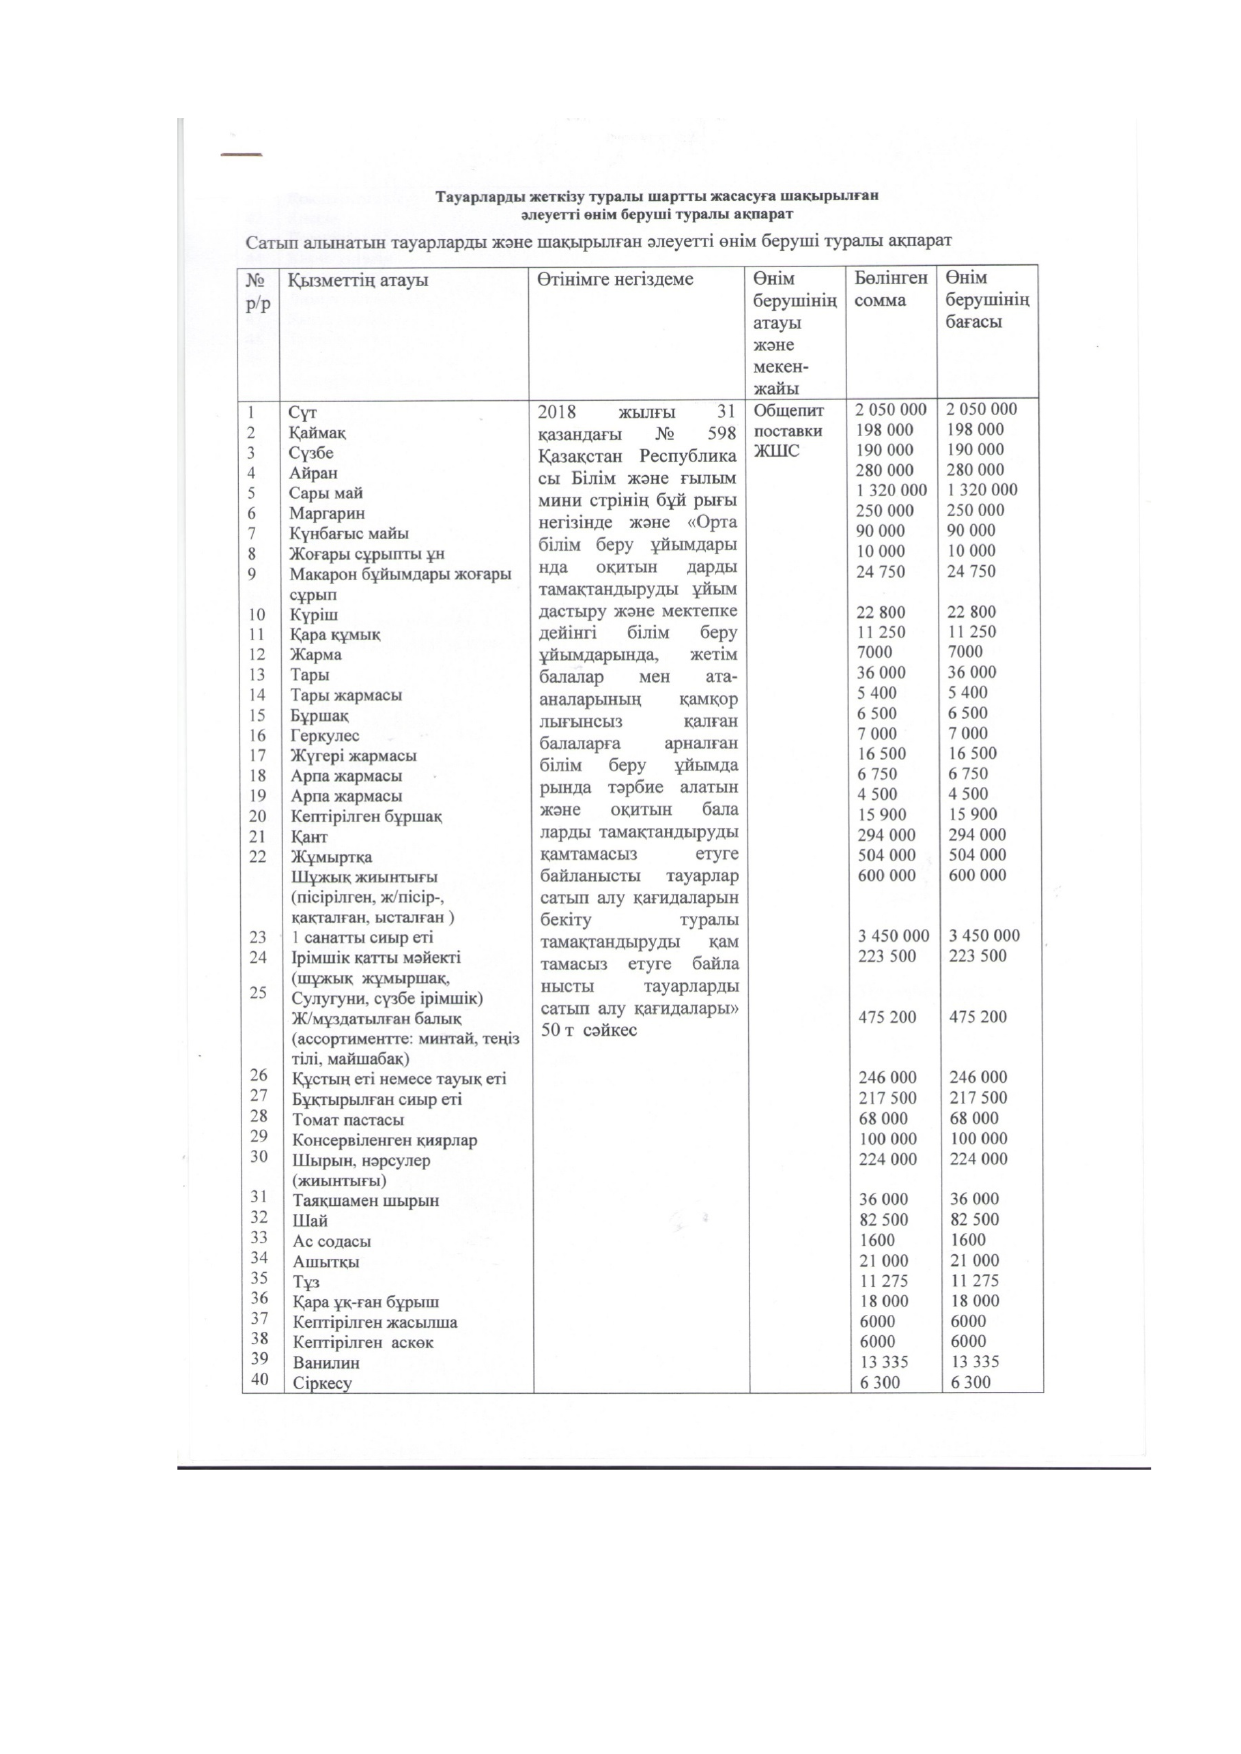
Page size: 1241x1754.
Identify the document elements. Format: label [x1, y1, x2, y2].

picture [177, 118, 1152, 1470]
